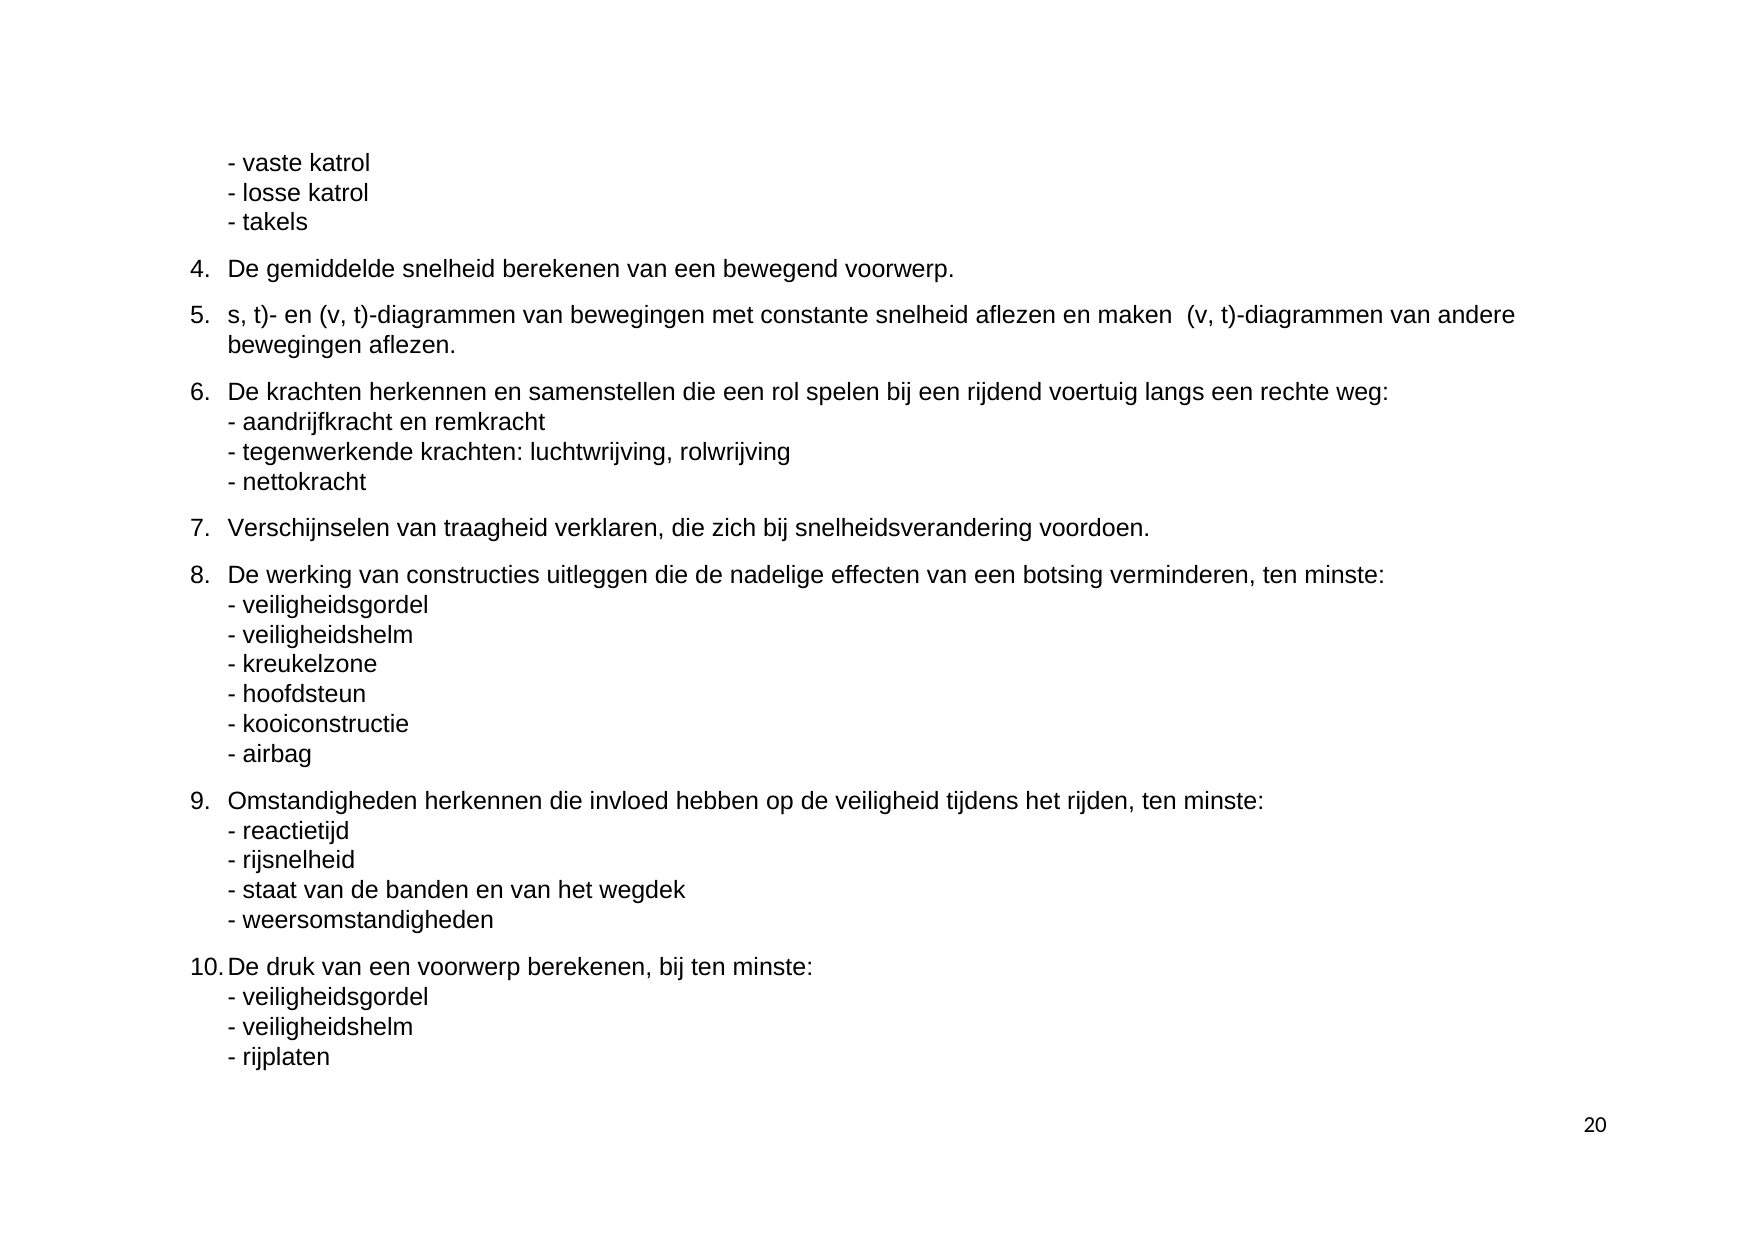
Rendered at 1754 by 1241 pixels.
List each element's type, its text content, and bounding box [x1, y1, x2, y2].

list De werking van constructies uitleggen die de nadelige effecten van een botsing verminderen, ten minste: - veiligheidsgordel - veiligheidshelm - kreukelzone - hoofdsteun - kooiconstructie - airbag [190, 560, 1606, 768]
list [190, 148, 1606, 236]
list De krachten herkennen en samenstellen die een rol spelen bij een rijdend voertuig langs een rechte weg: - aandrijfkracht en remkracht - tegenwerkende krachten: luchtwrijving, rolwrijving - nettokracht [190, 377, 1606, 495]
list s, t)- en (v, t)-diagrammen van bewegingen met constante snelheid aflezen en maken (v, t)-diagrammen van andere bewegingen aflezen. [190, 301, 1606, 359]
list Verschijnselen van traagheid verklaren, die zich bij snelheidsverandering voordoen. [190, 513, 1606, 542]
list De gemiddelde snelheid berekenen van een bewegend voorwerp. [190, 254, 1606, 283]
list Omstandigheden herkennen die invloed hebben op de veiligheid tijdens het rijden, ten minste: - reactietijd - rijsnelheid - staat van de banden en van het wegdek - weersomstandigheden [190, 786, 1606, 934]
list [190, 952, 1606, 1070]
